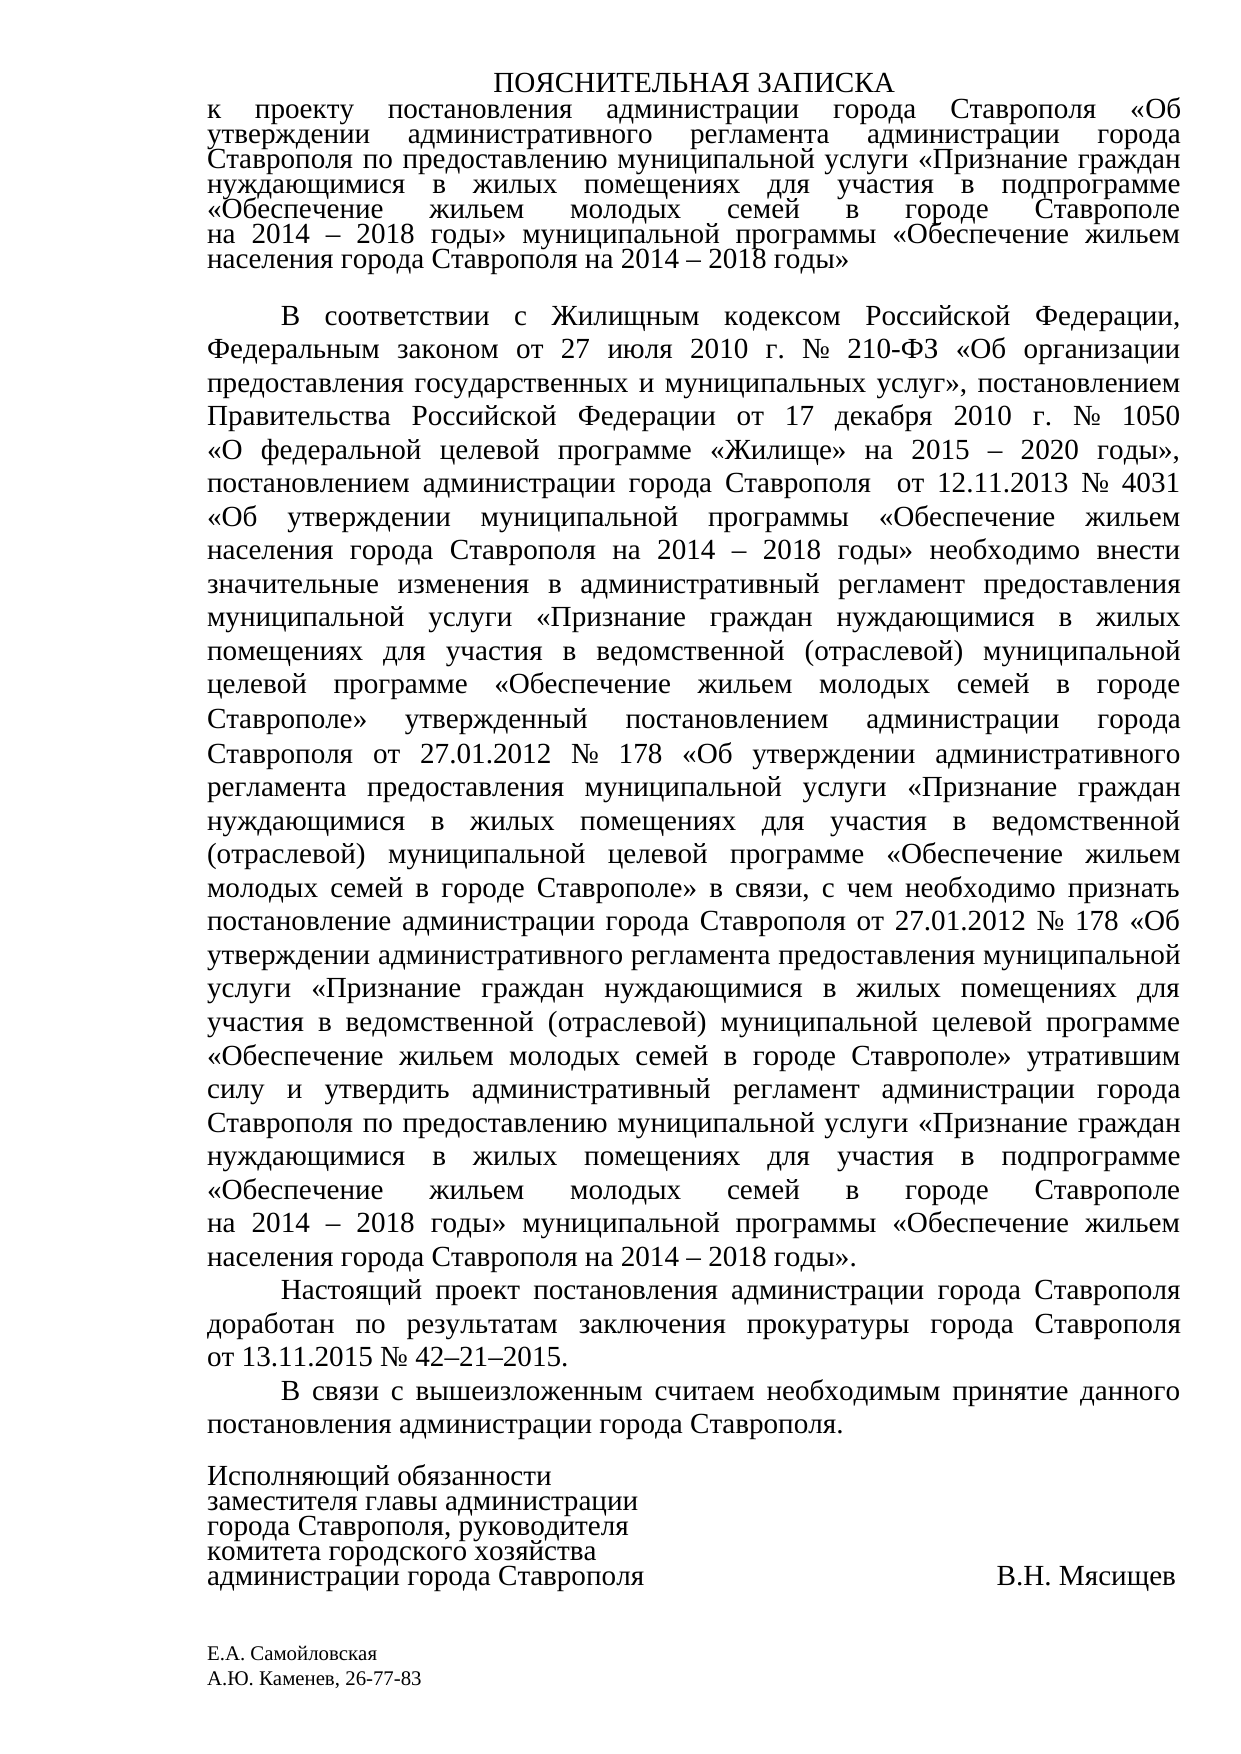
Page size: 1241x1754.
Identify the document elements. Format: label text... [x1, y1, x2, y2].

text А.Ю. Каменев, 26-77-83 [207, 1665, 1181, 1690]
text В соответствии с Жилищным кодексом Российской Федерации, Федеральным законом от 27 июля . № 210-ФЗ «Об организации предоставления государственных и муниципальных услуг», постановлением Правительства Российской Федерации от 17 декабря . № 1050 «О федеральной целевой программе «Жилище» на 2015 – 2020 годы», постановлением администрации города Ставрополя от 12.11.2013 № 4031 «Об утверждении муниципальной программы «Обеспечение жильем населения города Ставрополя на 2014 – 2018 годы» необходимо внести значительные изменения в административный регламент предоставления муниципальной услуги «Признание граждан нуждающимися в жилых помещениях для участия в ведомственной (отраслевой) муниципальной целевой программе «Обеспечение жильем молодых семей в городе Ставрополе» утвержденный постановлением администрации города Ставрополя от 27.01.2012 № 178 «Об утверждении административного регламента предоставления муниципальной услуги «Признание граждан нуждающимися в жилых помещениях для участия в ведомственной (отраслевой) муниципальной целевой программе «Обеспечение жильем молодых семей в городе Ставрополе» в связи, с чем необходимо признать постановление администрации города Ставрополя от 27.01.2012 № 178 «Об утверждении административного регламента предоставления муниципальной услуги «Признание граждан нуждающимися в жилых помещениях для участия в ведомственной (отраслевой) муниципальной целевой программе «Обеспечение жильем молодых семей в городе Ставрополе» утратившим силу и утвердить административный регламент администрации города Ставрополя по предоставлению муниципальной услуги «Признание граждан нуждающимися в жилых помещениях для участия в подпрограмме «Обеспечение жильем молодых семей в городе Ставрополе на 2014 – 2018 годы» муниципальной программы «Обеспечение жильем населения города Ставрополя на 2014 – 2018 годы». [207, 298, 1181, 1272]
text Настоящий проект постановления администрации города Ставрополя доработан по результатам заключения прокуратуры города Ставрополя от 13.11.2015 № 42–21–2015. [207, 1272, 1181, 1373]
text Е.А. Самойловская [207, 1640, 1181, 1665]
text администрации города Ставрополя В.Н. Мясищев [207, 1565, 1181, 1590]
text Исполняющий обязанности [207, 1465, 1181, 1490]
text В связи с вышеизложенным считаем необходимым принятие данного постановления администрации города Ставрополя. [207, 1373, 1181, 1440]
text ПОЯСНИТЕЛЬНАЯ ЗАПИСКА [207, 65, 1181, 98]
text города Ставрополя, руководителя [207, 1515, 1181, 1540]
text комитета городского хозяйства [207, 1540, 1181, 1565]
text заместителя главы администрации [207, 1490, 1181, 1515]
text к проекту постановления администрации города Ставрополя «Об утверждении административного регламента администрации города Ставрополя по предоставлению муниципальной услуги «Признание граждан нуждающимися в жилых помещениях для участия в подпрограмме «Обеспечение жильем молодых семей в городе Ставрополе на 2014 – 2018 годы» муниципальной программы «Обеспечение жильем населения города Ставрополя на 2014 – 2018 годы» [207, 98, 1181, 273]
